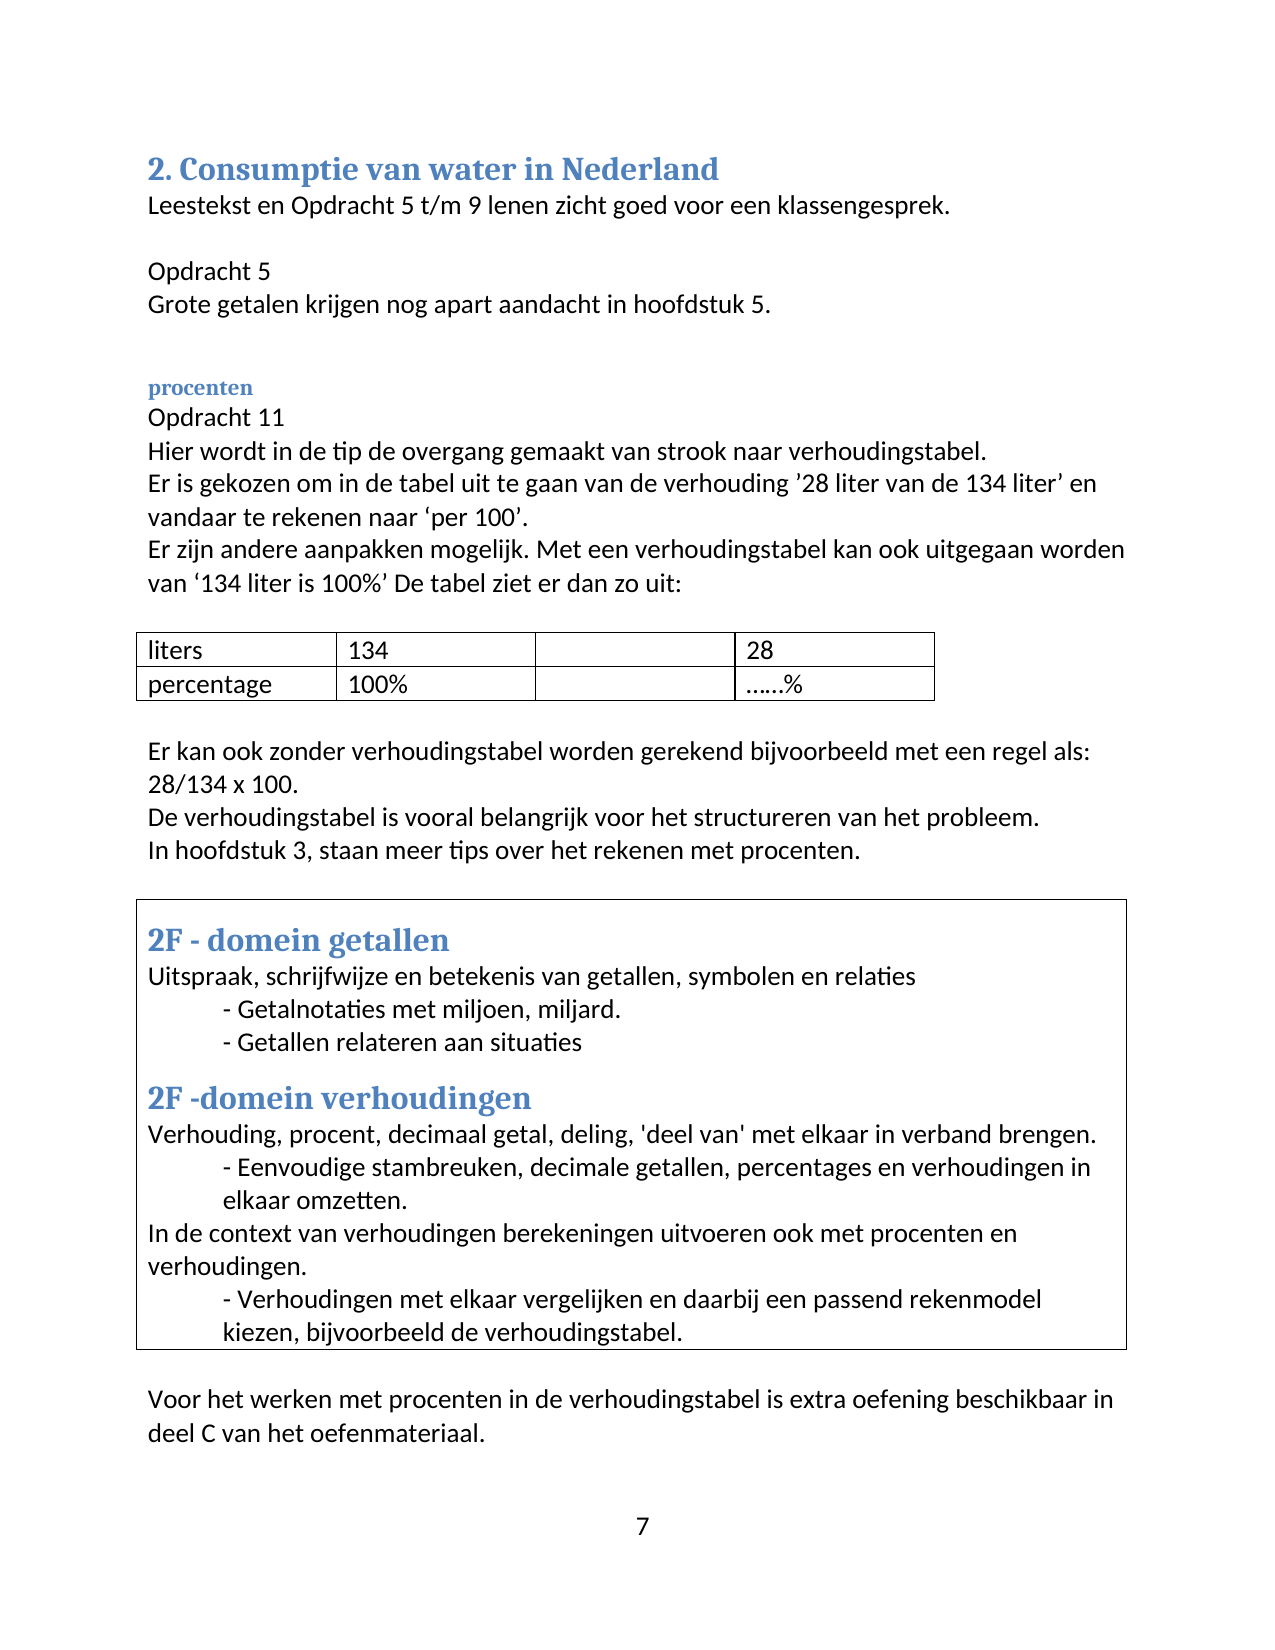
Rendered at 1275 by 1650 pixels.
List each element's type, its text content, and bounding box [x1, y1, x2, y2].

table_cell 100% [337, 667, 535, 700]
text Opdracht 11 [148, 401, 1137, 434]
subtitle 2. Consumptie van water in Nederland [148, 150, 1137, 188]
table_cell [536, 667, 734, 700]
text In hoofdstuk 3, staan meer tips over het rekenen met procenten. [148, 833, 1137, 866]
text Hier wordt in de tip de overgang gemaakt van strook naar verhoudingstabel. [148, 434, 1137, 467]
table_header [536, 633, 734, 666]
text Grote getalen krijgen nog apart aandacht in hoofdstuk 5. [148, 287, 1137, 320]
text De verhoudingstabel is vooral belangrijk voor het structureren van het probleem. [148, 800, 1137, 833]
text Er zijn andere aanpakken mogelijk. Met een verhoudingstabel kan ook uitgegaan worden van ‘134 liter is 100%’ De tabel ziet er dan zo uit: [148, 533, 1137, 599]
text Er is gekozen om in de tabel uit te gaan van de verhouding ’28 liter van de 134 liter’ en vandaar te rekenen naar ‘per 100’. [148, 467, 1137, 533]
table_header 134 [337, 633, 535, 666]
text Leestekst en Opdracht 5 t/m 9 lenen zicht goed voor een klassengesprek. [148, 188, 1137, 221]
table_header 2F - domein getallen Uitspraak, schrijfwijze en betekenis van getallen, symbolen en relaties - Getalnotaties met miljoen, miljard. - Getallen relateren aan situaties 2F -domein verhoudingen Verhouding, procent, decimaal getal, deling, 'deel van' met elkaar in verband brengen. - Eenvoudige stambreuken, decimale getallen, percentages en verhoudingen in elkaar omzetten. In de context van verhoudingen berekeningen uitvoeren ook met procenten en verhoudingen. - Verhoudingen met elkaar vergelijken en daarbij een passend rekenmodel kiezen, bijvoorbeeld de verhoudingstabel. [137, 900, 1126, 1349]
text Er kan ook zonder verhoudingstabel worden gerekend bijvoorbeeld met een regel als: 28/134 x 100. [148, 734, 1137, 800]
table_header liters [137, 633, 336, 666]
table_header 28 [736, 633, 934, 666]
table_cell percentage [137, 667, 336, 700]
table_cell ……% [736, 667, 934, 700]
text Opdracht 5 [148, 254, 1137, 287]
text Voor het werken met procenten in de verhoudingstabel is extra oefening beschikbaar in deel C van het oefenmateriaal. [148, 1383, 1137, 1449]
subtitle procenten [148, 374, 1137, 401]
